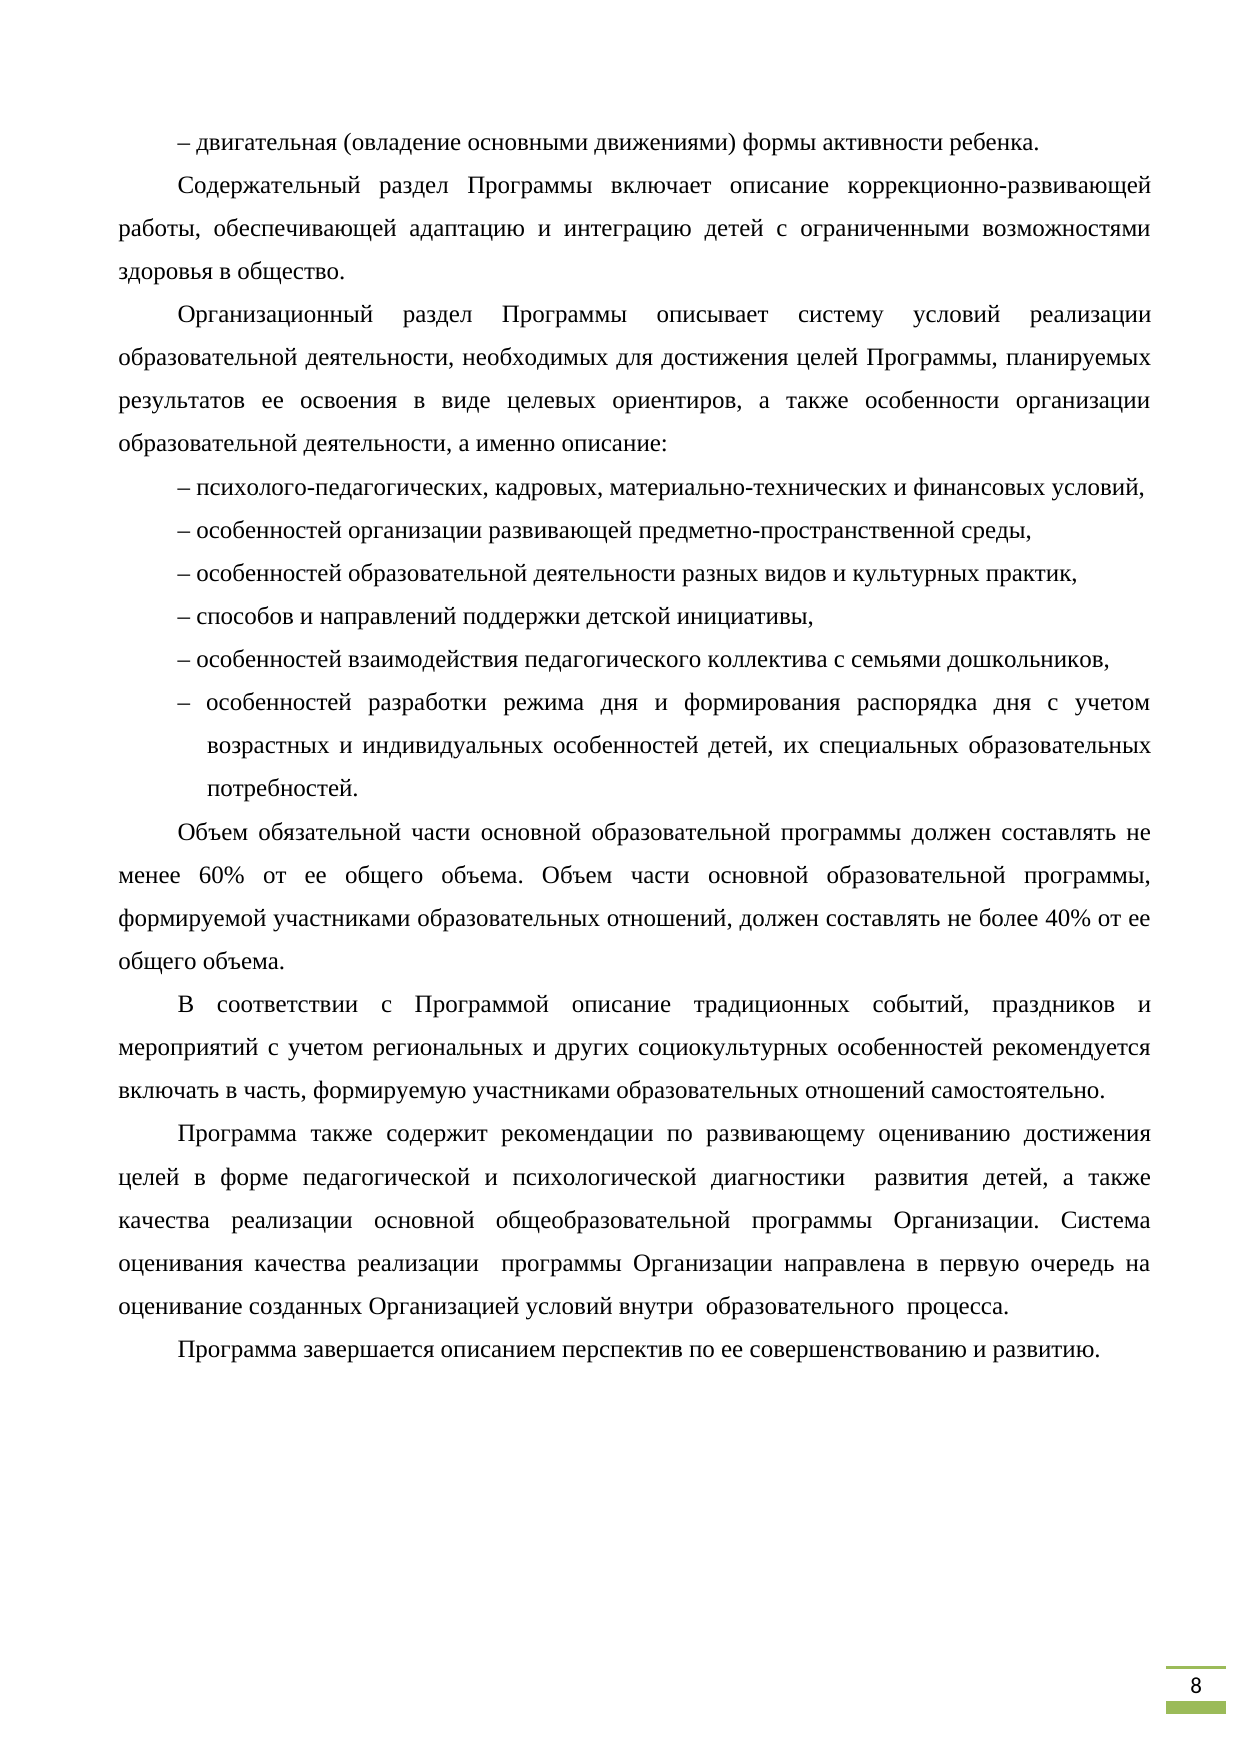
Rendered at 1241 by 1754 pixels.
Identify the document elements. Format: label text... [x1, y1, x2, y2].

text Программа также содержит рекомендации по развивающему оцениванию достижения целей в форме педагогической и психологической диагностики развития детей, а также качества реализации основной общеобразовательной программы Организации. Система оценивания качества реализации программы Организации направлена в первую очередь на оценивание созданных Организацией условий внутри образовательного процесса. [118, 1118, 1152, 1320]
text Содержательный раздел Программы включает описание коррекционно-развивающей работы, обеспечивающей адаптацию и интеграцию детей с ограниченными возможностями здоровья в общество. [118, 170, 1152, 285]
text – особенностей организации развивающей предметно-пространственной среды, [118, 515, 1152, 543]
text – особенностей образовательной деятельности разных видов и культурных практик, [118, 558, 1152, 587]
text В соответствии с Программой описание традиционных событий, праздников и мероприятий с учетом региональных и других социокультурных особенностей рекомендуется включать в часть, формируемую участниками образовательных отношений самостоятельно. [118, 989, 1152, 1104]
text Программа завершается описанием перспектив по ее совершенствованию и развитию. [118, 1334, 1152, 1363]
text Объем обязательной части основной образовательной программы должен составлять не менее 60% от ее общего объема. Объем части основной образовательной программы, формируемой участниками образовательных отношений, должен составлять не более 40% от ее общего объема. [118, 817, 1152, 975]
text – особенностей разработки режима дня и формирования распорядка дня с учетом возрастных и индивидуальных особенностей детей, их специальных образовательных потребностей. [177, 687, 1152, 802]
text – особенностей взаимодействия педагогического коллектива с семьями дошкольников, [118, 644, 1152, 673]
text – двигательная (овладение основными движениями) формы активности ребенка. [118, 127, 1152, 155]
text Организационный раздел Программы описывает систему условий реализации образовательной деятельности, необходимых для достижения целей Программы, планируемых результатов ее освоения в виде целевых ориентиров, а также особенности организации образовательной деятельности, а именно описание: [118, 299, 1152, 457]
text – способов и направлений поддержки детской инициативы, [118, 601, 1152, 630]
text – психолого-педагогических, кадровых, материально-технических и финансовых условий, [118, 472, 1152, 500]
